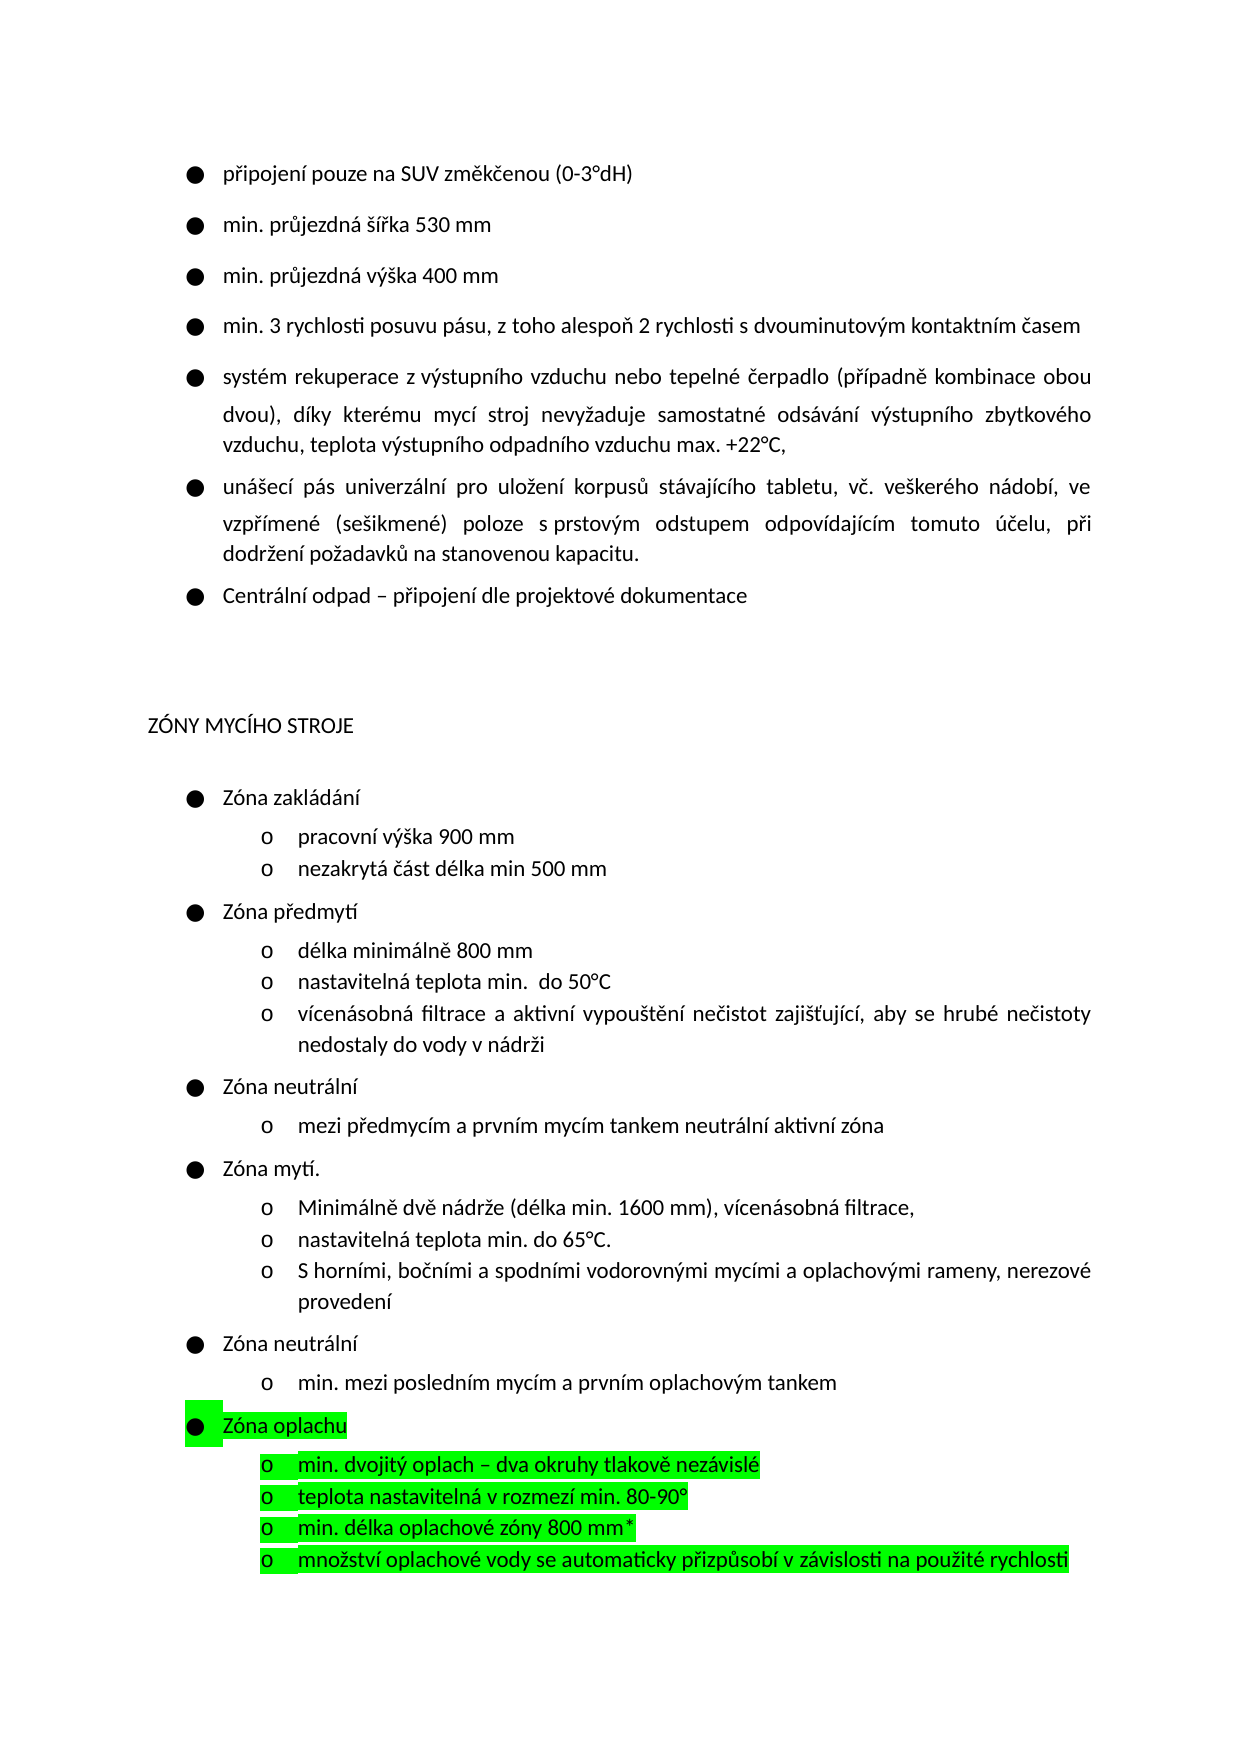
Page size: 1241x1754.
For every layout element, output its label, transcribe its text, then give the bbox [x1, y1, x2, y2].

list vícenásobná filtrace a aktivní vypouštění nečistot zajišťující, aby se hrubé nečistoty nedostaly do vody v nádrži [260, 999, 1093, 1058]
list S horními, bočními a spodními vodorovnými mycími a oplachovými rameny, nerezové provedení [260, 1256, 1093, 1316]
list mezi předmycím a prvním mycím tankem neutrální aktivní zóna [260, 1111, 1093, 1140]
list nastavitelná teplota min. do 50°C [260, 967, 1093, 996]
list Zóna zakládání [185, 771, 1093, 818]
list Zóna neutrální [185, 1060, 1093, 1107]
list min. mezi posledním mycím a prvním oplachovým tankem [260, 1368, 1093, 1398]
list min. délka oplachové zóny 800 mm* [260, 1513, 1093, 1543]
list min. 3 rychlosti posuvu pásu, z toho alespoň 2 rychlosti s dvouminutovým kontaktním časem [185, 300, 1093, 347]
list Zóna neutrální [185, 1318, 1093, 1365]
list připojení pouze na SUV změkčenou (0-3°dH) [185, 148, 1093, 194]
list Zóna oplachu [223, 1400, 1093, 1447]
list systém rekuperace z výstupního vzduchu nebo tepelné čerpadlo (případně kombinace obou dvou), díky kterému mycí stroj nevyžaduje samostatné odsávání výstupního zbytkového vzduchu, teplota výstupního odpadního vzduchu max. +22°C, [185, 351, 1093, 458]
list Zóna mytí. [185, 1142, 1093, 1189]
list unášecí pás univerzální pro uložení korpusů stávajícího tabletu, vč. veškerého nádobí, ve vzpřímené (sešikmené) poloze s prstovým odstupem odpovídajícím tomuto účelu, při dodržení požadavků na stanovenou kapacitu. [185, 460, 1093, 567]
list délka minimálně 800 mm [260, 936, 1093, 965]
list množství oplachové vody se automaticky přizpůsobí v závislosti na použité rychlosti [298, 1545, 1093, 1574]
list Minimálně dvě nádrže (délka min. 1600 mm), vícenásobná filtrace, [260, 1193, 1093, 1222]
list pracovní výška 900 mm [260, 822, 1093, 851]
list nezakrytá část délka min 500 mm [260, 854, 1093, 883]
list min. průjezdná výška 400 mm [185, 249, 1093, 296]
list Zóna předmytí [185, 885, 1093, 932]
list Centrální odpad – připojení dle projektové dokumentace [185, 570, 1093, 617]
text ZÓNY MYCÍHO STROJE [148, 711, 1093, 739]
list nastavitelná teplota min. do 65°C. [260, 1225, 1093, 1254]
list min. dvojitý oplach – dva okruhy tlakově nezávislé [298, 1451, 1093, 1480]
list min. průjezdná šířka 530 mm [185, 198, 1093, 245]
list teplota nastavitelná v rozmezí min. 80-90° [298, 1482, 1093, 1511]
